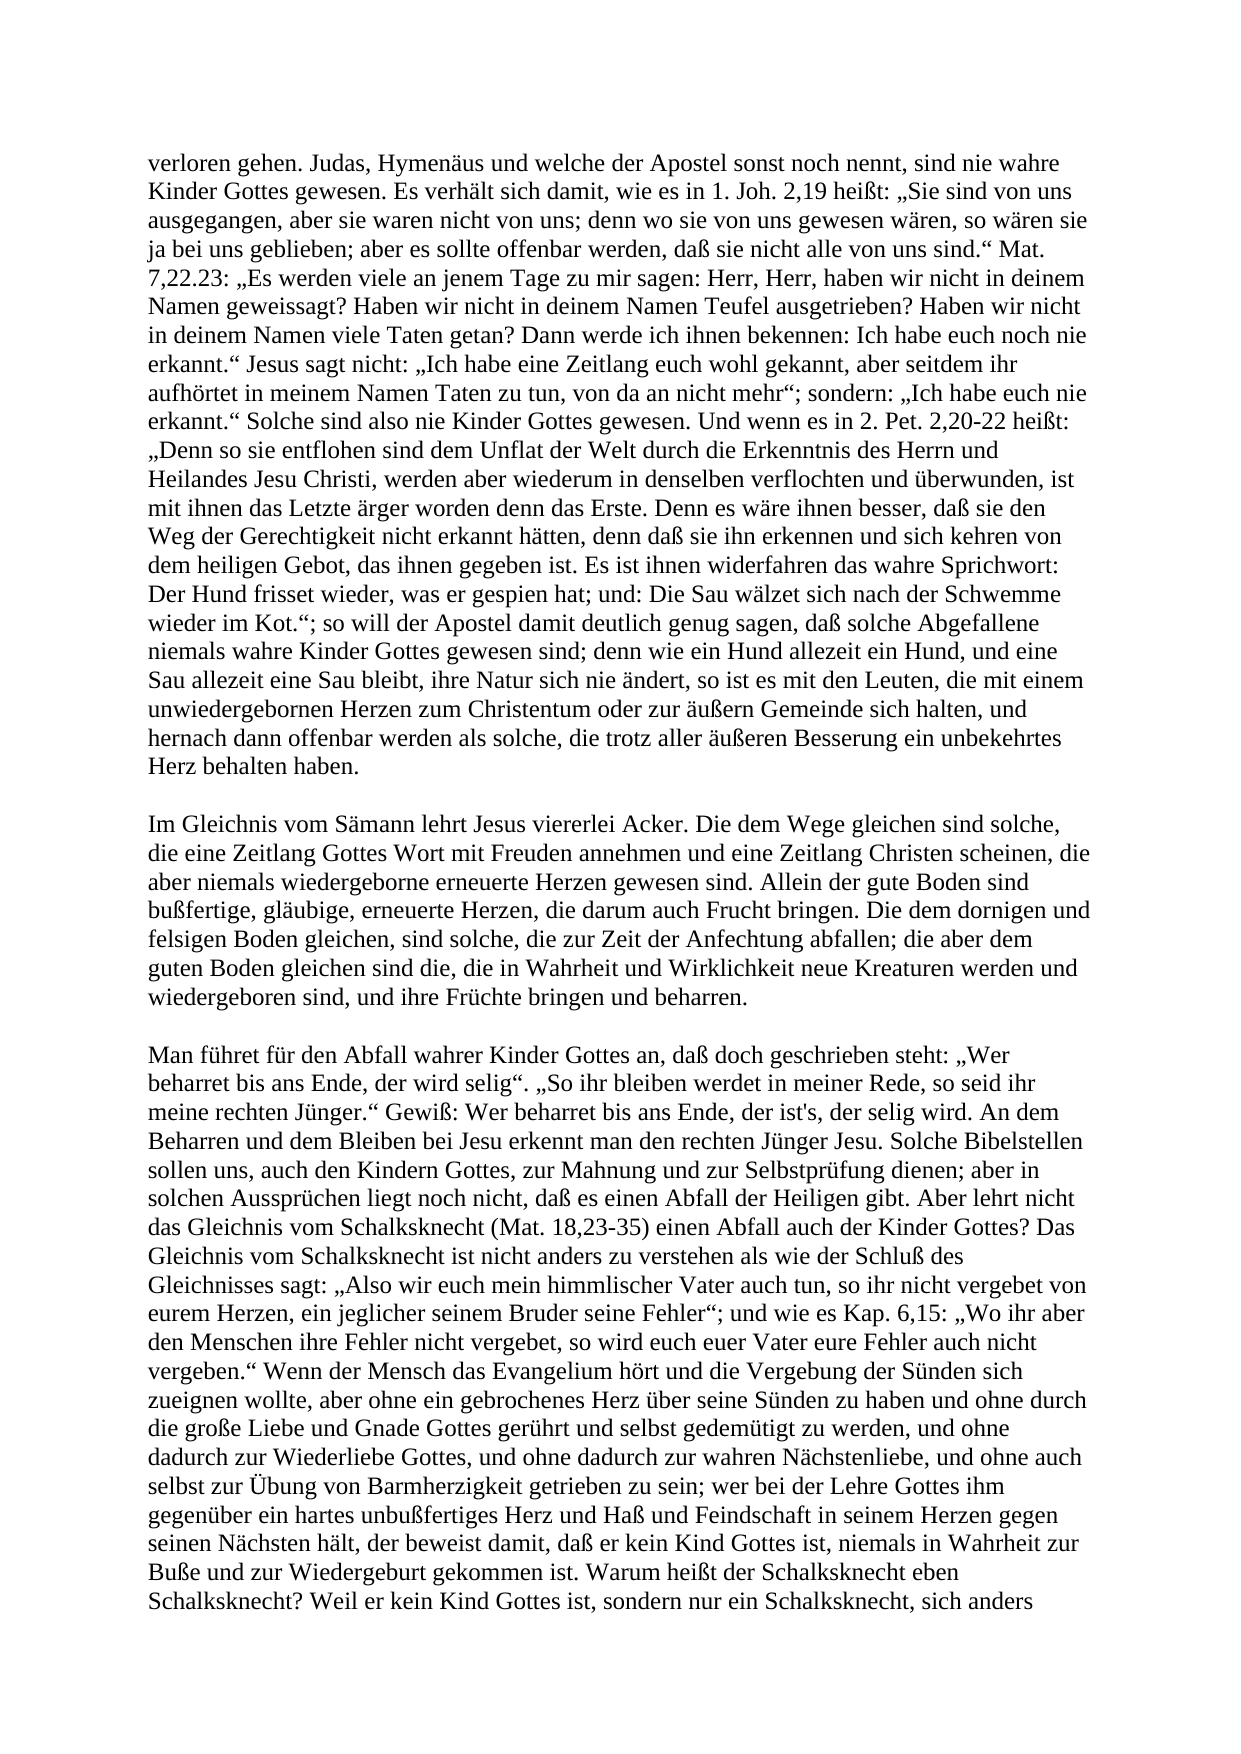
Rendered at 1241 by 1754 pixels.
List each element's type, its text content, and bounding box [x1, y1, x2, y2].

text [148, 148, 1093, 205]
text Im Gleichnis vom Sämann lehrt Jesus viererlei Acker. Die dem Wege gleichen sind solche, die eine Zeitlang Gottes Wort mit Freuden annehmen und eine Zeitlang Christen scheinen, die aber niemals wiedergeborne erneuerte Herzen gewesen sind. Allein der gute Boden sind bußfertige, gläubige, erneuerte Herzen, die darum auch Frucht bringen. Die dem dornigen und felsigen Boden gleichen, sind solche, die zur Zeit der Anfechtung abfallen; die aber dem guten Boden gleichen sind die, die in Wahrheit und Wirklichkeit neue Kreaturen werden und wiedergeboren sind, und ihre Früchte bringen und beharren. [148, 953, 1093, 1155]
text Aber können wahre Kinder Gottes nicht mehr abfallen? Ist Judas, ist Hymenäus usw. nicht abgefallen? Antwort: Wahre Kinder Gottes können fallen, straucheln, aber nicht abfallen und verloren gehen. Judas, Hymenäus und welche der Apostel sonst noch nennt, sind nie wahre Kinder Gottes gewesen. Es verhält sich damit, wie es in 1. Joh. 2,19 heißt: „Sie sind von uns ausgegangen, aber sie waren nicht von uns; denn wo sie von uns gewesen wären, so wären sie ja bei uns geblieben; aber es sollte offenbar werden, daß sie nicht alle von uns sind.“ Mat. 7,22.23: „Es werden viele an jenem Tage zu mir sagen: Herr, Herr, haben wir nicht in deinem Namen geweissagt? Haben wir nicht in deinem Namen Teufel ausgetrieben? Haben wir nicht in deinem Namen viele Taten getan? Dann werde ich ihnen bekennen: Ich habe euch noch nie erkannt.“ Jesus sagt nicht: „Ich habe eine Zeitlang euch wohl gekannt, aber seitdem ihr aufhörtet in meinem Namen Taten zu tun, von da an nicht mehr“; sondern: „Ich habe euch nie erkannt.“ Solche sind also nie Kinder Gottes gewesen. Und wenn es in 2. Pet. 2,20-22 heißt: „Denn so sie entflohen sind dem Unflat der Welt durch die Erkenntnis des Herrn und Heilandes Jesu Christi, werden aber wiederum in denselben verflochten und überwunden, ist mit ihnen das Letzte ärger worden denn das Erste. Denn es wäre ihnen besser, daß sie den Weg der Gerechtigkeit nicht erkannt hätten, denn daß sie ihn erkennen und sich kehren von dem heiligen Gebot, das ihnen gegeben ist. Es ist ihnen widerfahren das wahre Sprichwort: Der Hund frisset wieder, was er gespien hat; und: Die Sau wälzet sich nach der Schwemme wieder im Kot.“; so will der Apostel damit deutlich genug sagen, daß solche Abgefallene niemals wahre Kinder Gottes gewesen sind; denn wie ein Hund allezeit ein Hund, und eine Sau allezeit eine Sau bleibt, ihre Natur sich nie ändert, so ist es mit den Leuten, die mit einem unwiedergebornen Herzen zum Christentum oder zur äußern Gemeinde sich halten, und hernach dann offenbar werden als solche, die trotz aller äußeren Besserung ein unbekehrtes Herz behalten haben. [148, 234, 1093, 924]
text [148, 1184, 1093, 1615]
